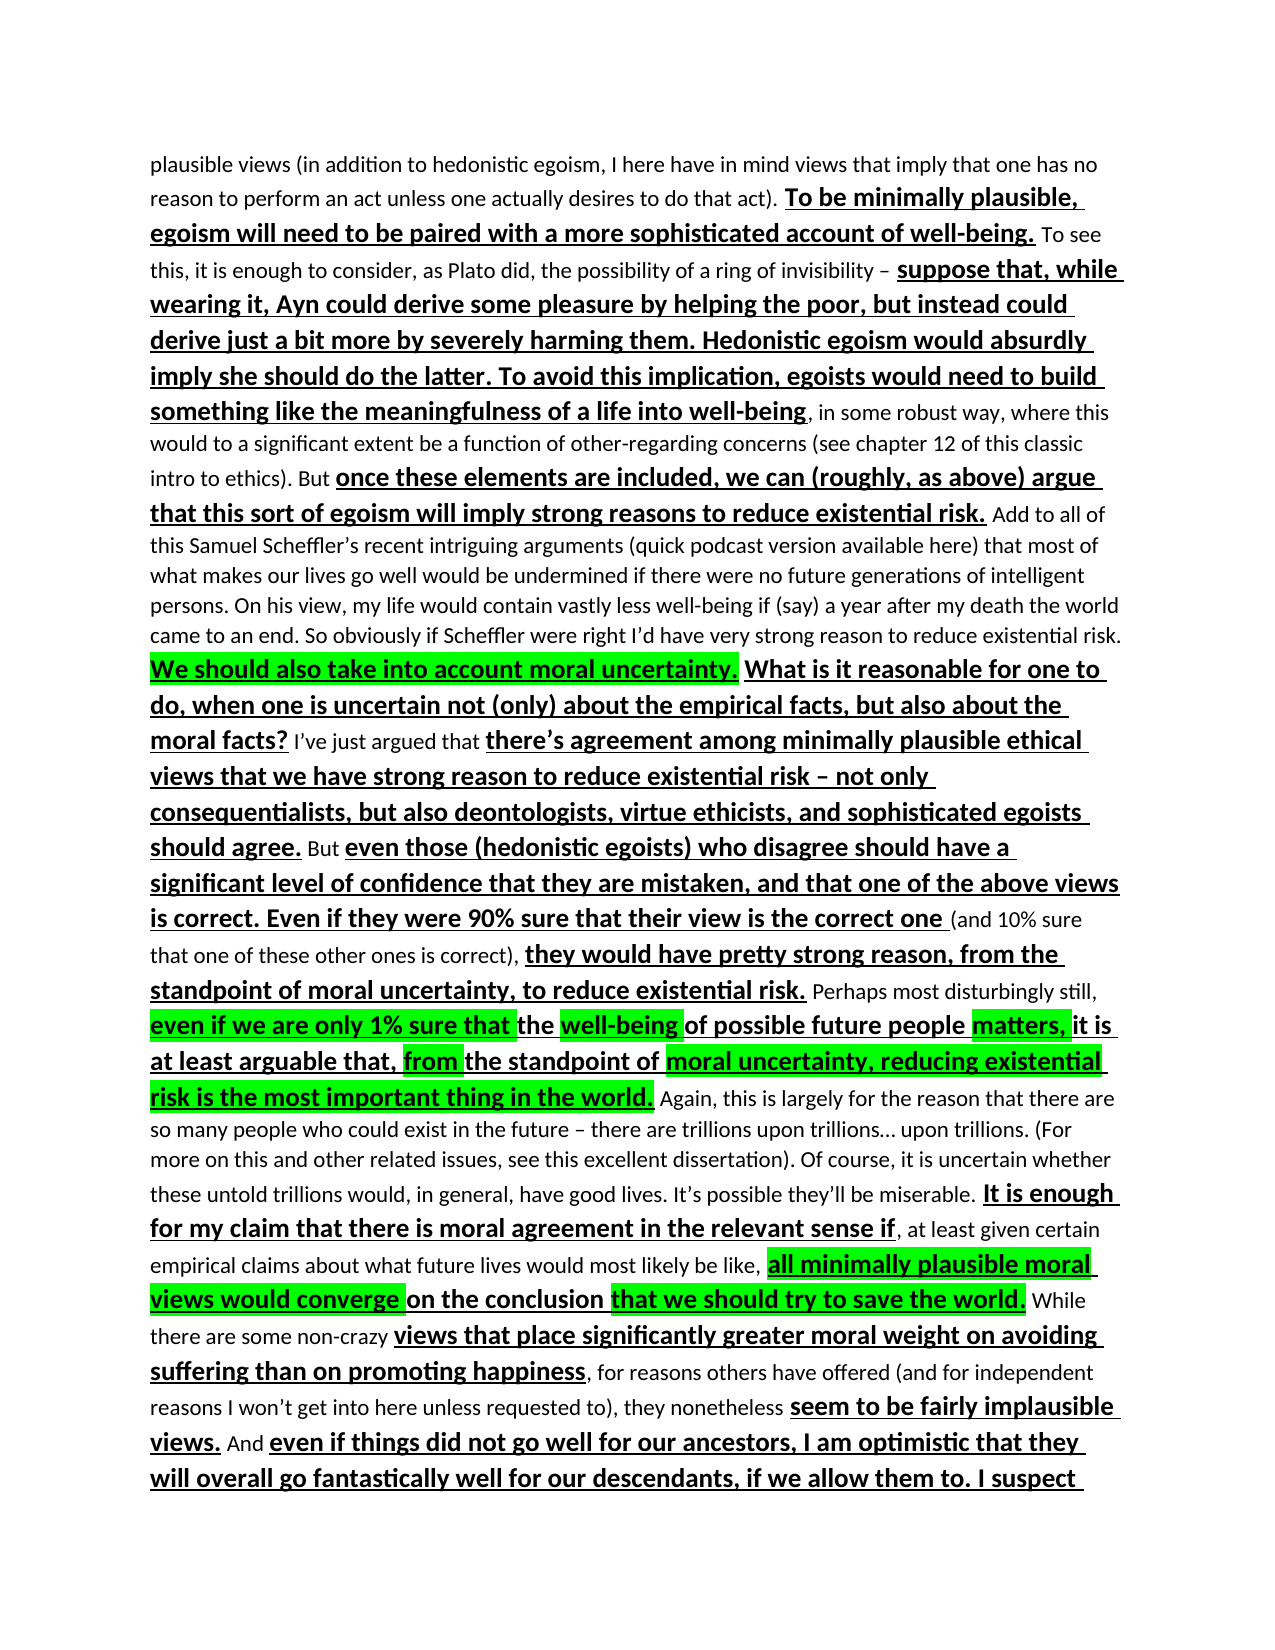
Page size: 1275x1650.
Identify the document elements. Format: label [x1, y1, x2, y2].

text [150, 150, 1125, 1494]
